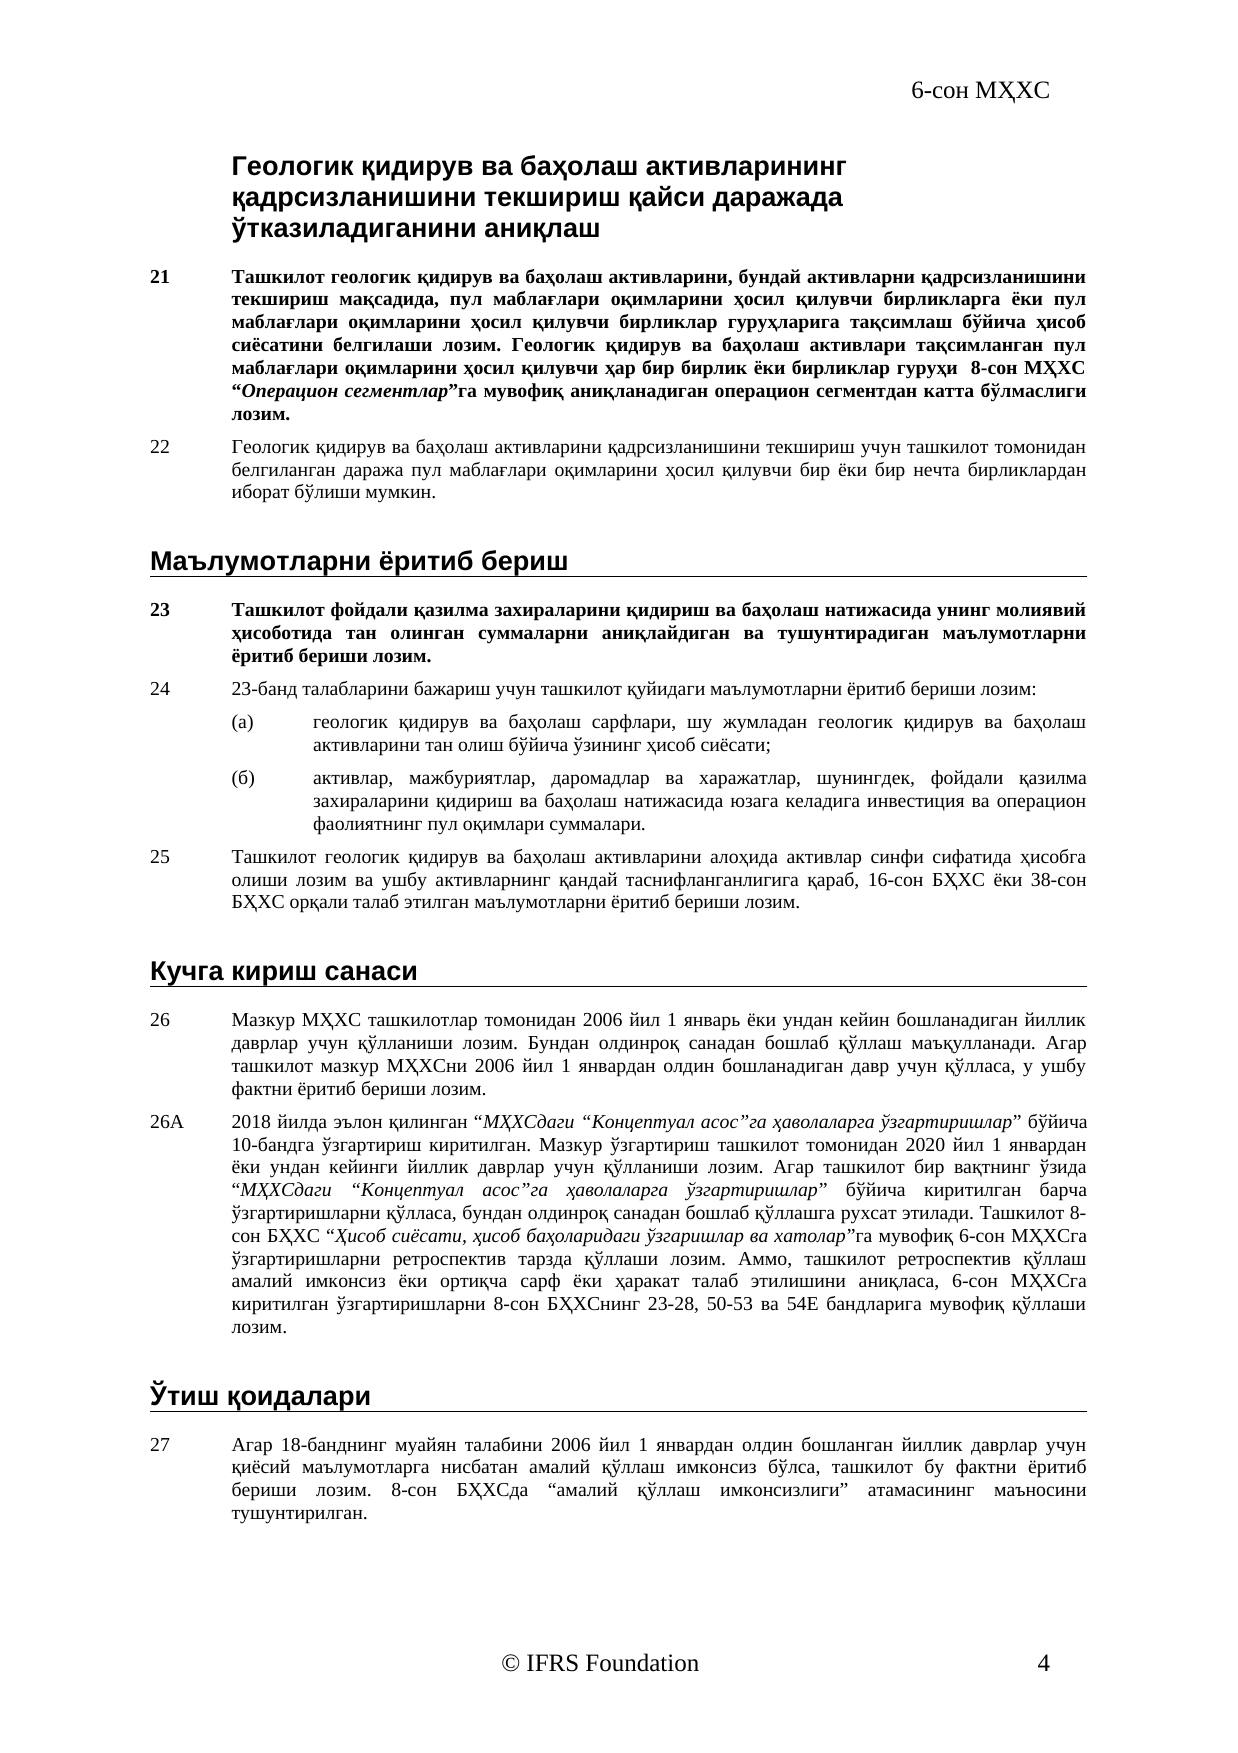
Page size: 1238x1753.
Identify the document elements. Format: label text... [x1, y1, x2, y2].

text 25 Ташкилот геологик қидирув ва баҳолаш активларини алоҳида активлар синфи сифатида ҳисобга олиши лозим ва ушбу активларнинг қандай таснифланганлигига қараб, 16-сон БҲХС ёки 38-сон БҲХС орқали талаб этилган маълумотларни ёритиб бериши лозим. [150, 845, 1087, 913]
text 26 Мазкур МҲХС ташкилотлар томонидан 2006 йил 1 январь ёки ундан кейин бошланадиган йиллик даврлар учун қўлланиши лозим. Бундан олдинроқ санадан бошлаб қўллаш маъқулланади. Агар ташкилот мазкур МҲХСни 2006 йил 1 январдан олдин бошланадиган давр учун қўлласа, у ушбу фактни ёритиб бериши лозим. [150, 1008, 1087, 1099]
text (а) геологик қидирув ва баҳолаш сарфлари, шу жумладан геологик қидирув ва баҳолаш активларини тан олиш бўйича ўзининг ҳисоб сиёсати; [231, 710, 1087, 756]
text 26A 2018 йилда эълон қилинган “МҲХСдаги “Концептуал асос”га ҳаволаларга ўзгартиришлар” бўйича 10-бандга ўзгартириш киритилган. Мазкур ўзгартириш ташкилот томонидан 2020 йил 1 январдан ёки ундан кейинги йиллик даврлар учун қўлланиши лозим. Агар ташкилот бир вақтнинг ўзида “МҲХСдаги “Концептуал асос”га ҳаволаларга ўзгартиришлар” бўйича киритилган барча ўзгартиришларни қўлласа, бундан олдинроқ санадан бошлаб қўллашга рухсат этилади. Ташкилот 8-сон БҲХС “Ҳисоб сиёсати, ҳисоб баҳоларидаги ўзгаришлар ва хатолар”га мувофиқ 6-сон МҲХСга ўзгартиришларни ретроспектив тарзда қўллаши лозим. Аммо, ташкилот ретроспектив қўллаш амалий имконсиз ёки ортиқча сарф ёки ҳаракат талаб этилишини аниқласа, 6-сон МҲХСга киритилган ўзгартиришларни 8-сон БҲХСнинг 23-28, 50-53 ва 54Е бандларига мувофиқ қўллаши лозим. [150, 1110, 1087, 1338]
text 27 Aгар 18-банднинг муайян талабини 2006 йил 1 январдан олдин бошланган йиллик даврлар учун қиёсий маълумотларга нисбатан амалий қўллаш имконсиз бўлса, ташкилот бу фактни ёритиб бериши лозим. 8-сон БҲХСда “амалий қўллаш имконсизлиги” атамасининг маъносини тушунтирилган. [150, 1433, 1087, 1524]
text 23 Ташкилот фойдали қазилма захираларини қидириш ва баҳолаш натижасида унинг молиявий ҳисоботида тан олинган суммаларни аниқлайдиган ва тушунтирадиган маълумотларни ёритиб бериши лозим. [150, 598, 1087, 666]
text Кучга кириш санаси [150, 955, 1087, 986]
text Геологик қидирув ва баҳолаш активларининг қадрсизланишини текшириш қайси даражада ўтказиладиганини аниқлаш [231, 150, 1087, 244]
text Маълумотларни ёритиб бериш [150, 545, 1087, 576]
text Ўтиш қоидалари [150, 1379, 1087, 1411]
text 21 Ташкилот геологик қидирув ва баҳолаш активларини, бундай активларни қадрсизланишини текшириш мақсадида, пул маблағлари оқимларини ҳосил қилувчи бирликларга ёки пул маблағлари оқимларини ҳосил қилувчи бирликлар гуруҳларига тақсимлаш бўйича ҳисоб сиёсатини белгилаши лозим. Геологик қидирув ва баҳолаш активлари тақсимланган пул маблағлари оқимларини ҳосил қилувчи ҳар бир бирлик ёки бирликлар гуруҳи 8-сон МҲХС “Операцион сегментлар”га мувофиқ аниқланадиган операцион сегментдан катта бўлмаслиги лозим. [150, 264, 1087, 424]
text (б) активлар, мажбуриятлар, даромадлар ва харажатлар, шунингдек, фойдали қазилма захираларини қидириш ва баҳолаш натижасида юзага келадига инвестиция ва операцион фаолиятнинг пул оқимлари суммалари. [231, 766, 1087, 834]
text 22 Геологик қидирув ва баҳолаш активларини қадрсизланишини текшириш учун ташкилот томонидан белгиланган даража пул маблағлари оқимларини ҳосил қилувчи бир ёки бир нечта бирликлардан иборат бўлиши мумкин. [150, 435, 1087, 503]
text 24 23-банд талабларини бажариш учун ташкилот қуйидаги маълумотларни ёритиб бериши лозим: [150, 677, 1087, 699]
